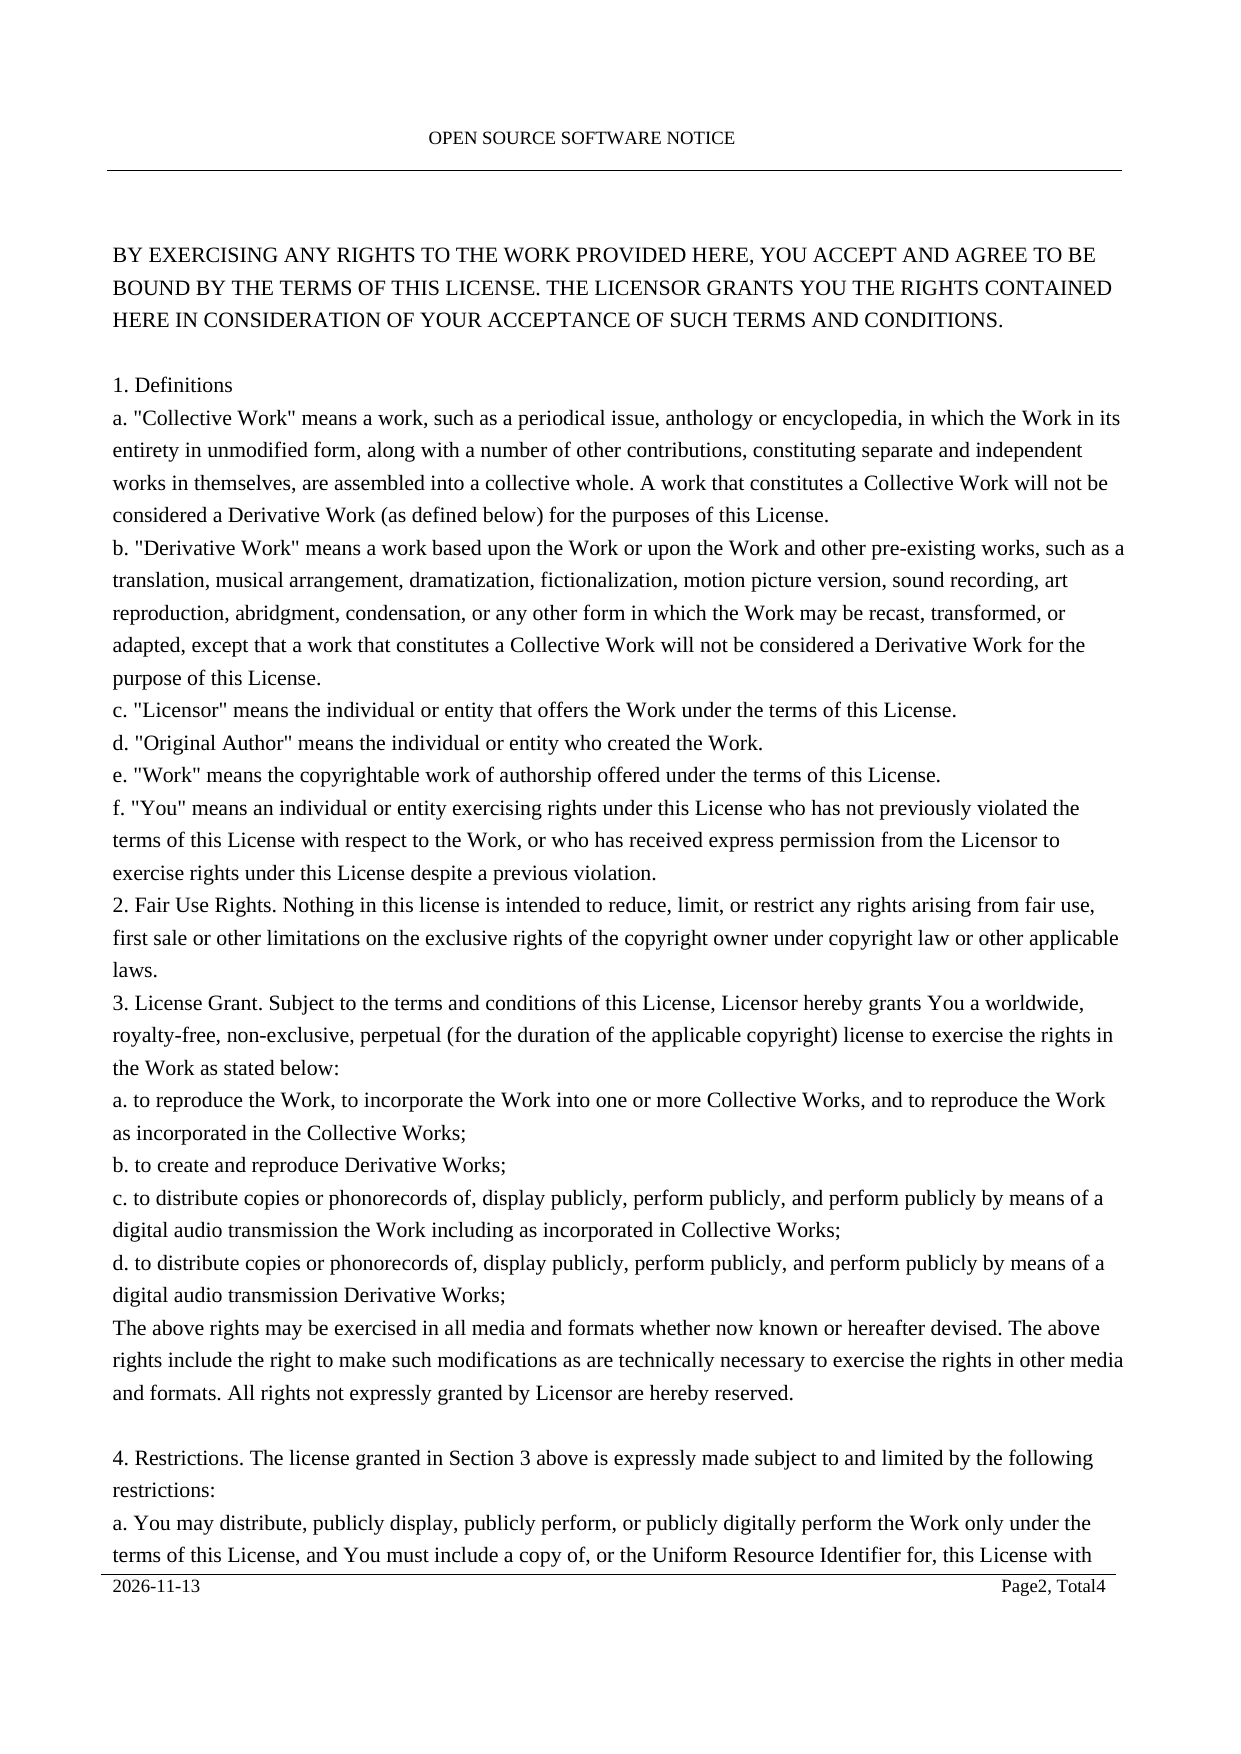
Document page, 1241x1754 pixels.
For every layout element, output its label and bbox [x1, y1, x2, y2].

text [112, 206, 1128, 1571]
